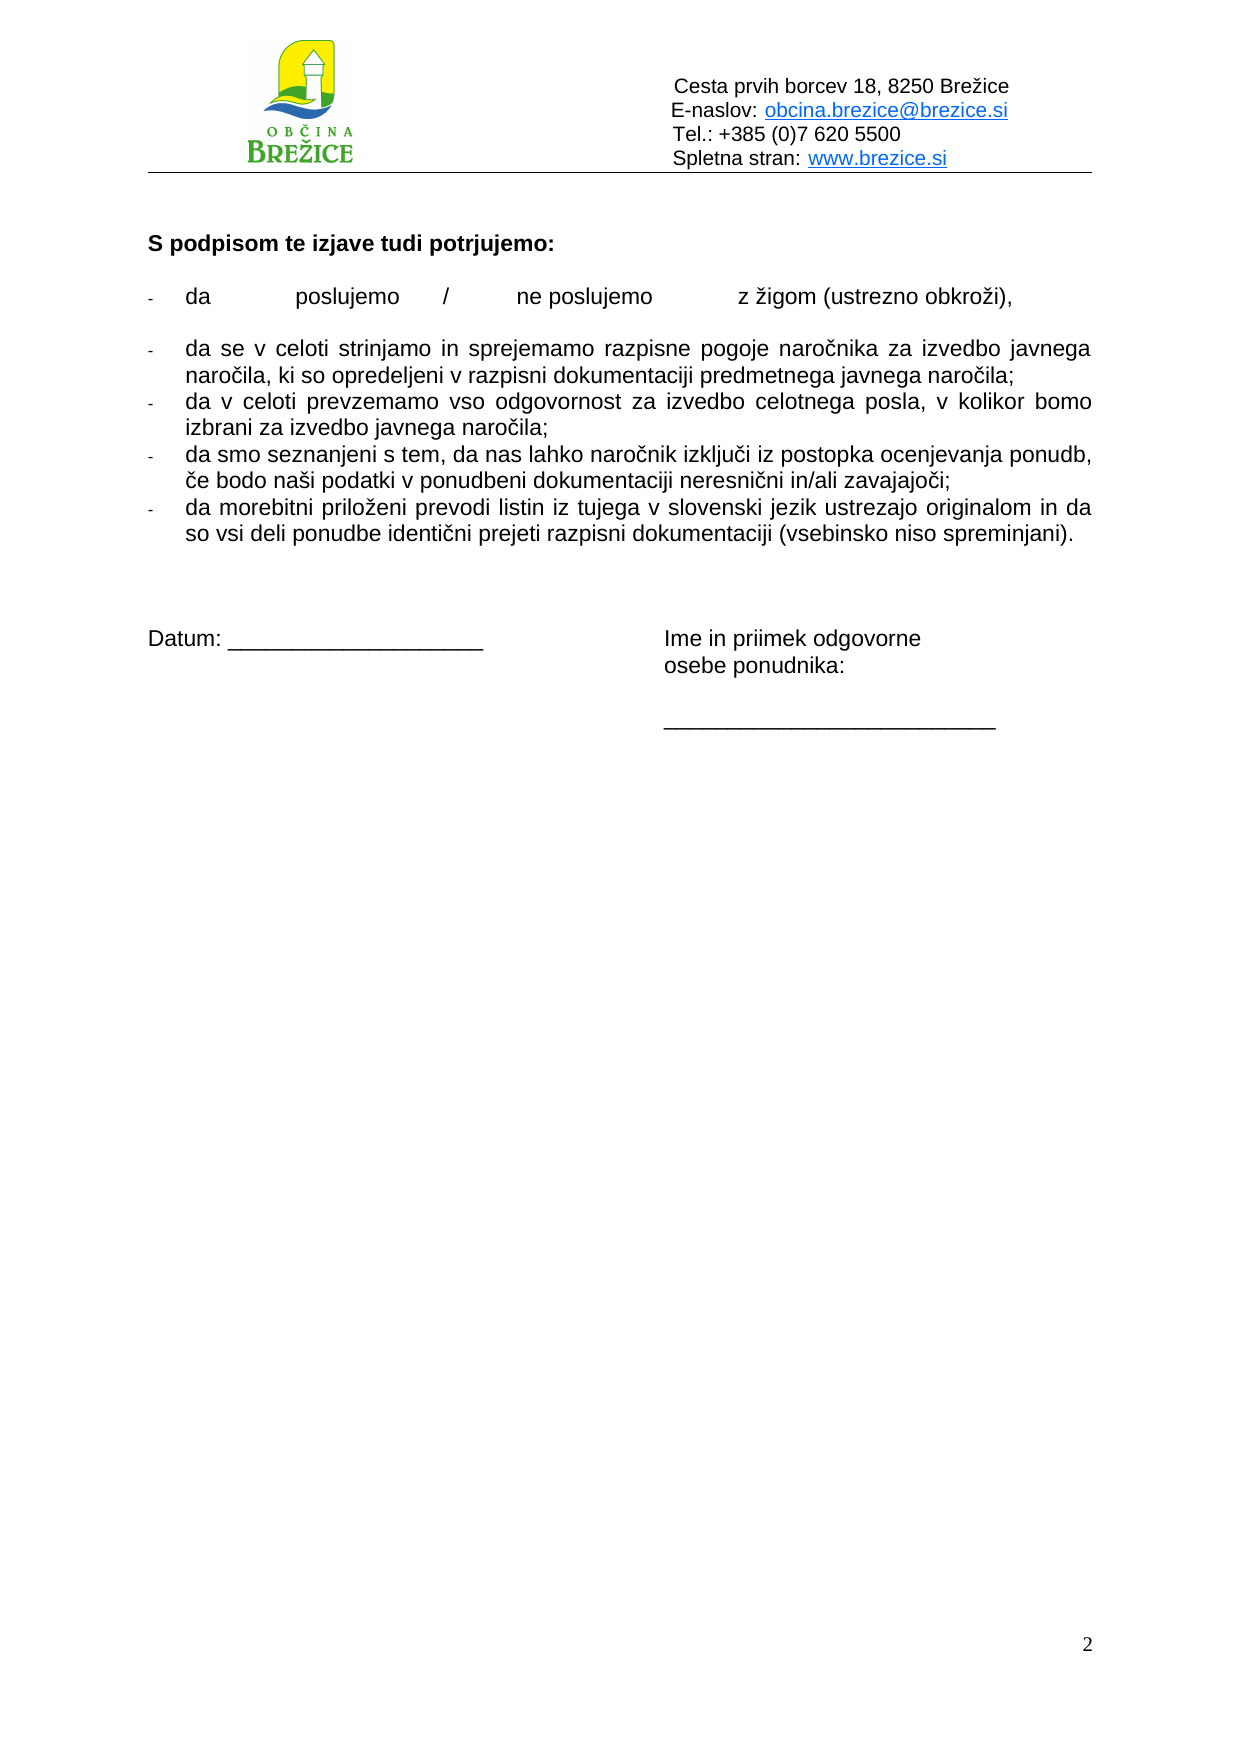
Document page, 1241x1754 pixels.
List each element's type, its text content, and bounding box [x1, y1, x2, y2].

text __________________________ [148, 704, 1092, 731]
picture [247, 40, 353, 163]
text Datum: ____________________ Ime in priimek odgovorne [148, 625, 1092, 652]
list da v celoti prevzemamo vso odgovornost za izvedbo celotnega posla, v kolikor bomo izbrani za izvedbo javnega naročila; [148, 388, 1092, 441]
text S podpisom te izjave tudi potrjujemo: [148, 230, 1092, 256]
list da morebitni priloženi prevodi listin iz tujega v slovenski jezik ustrezajo originalom in da so vsi deli ponudbe identični prejeti razpisni dokumentaciji (vsebinsko niso spreminjani). [148, 493, 1092, 546]
list da se v celoti strinjamo in sprejemamo razpisne pogoje naročnika za izvedbo javnega naročila, ki so opredeljeni v razpisni dokumentaciji predmetnega javnega naročila; [148, 335, 1092, 388]
list da poslujemo / ne poslujemo z žigom (ustrezno obkroži), [148, 283, 1092, 309]
list da smo seznanjeni s tem, da nas lahko naročnik izključi iz postopka ocenjevanja ponudb, če bodo naši podatki v ponudbeni dokumentaciji neresnični in/ali zavajajoči; [148, 441, 1092, 493]
text osebe ponudnika: [590, 652, 1092, 678]
